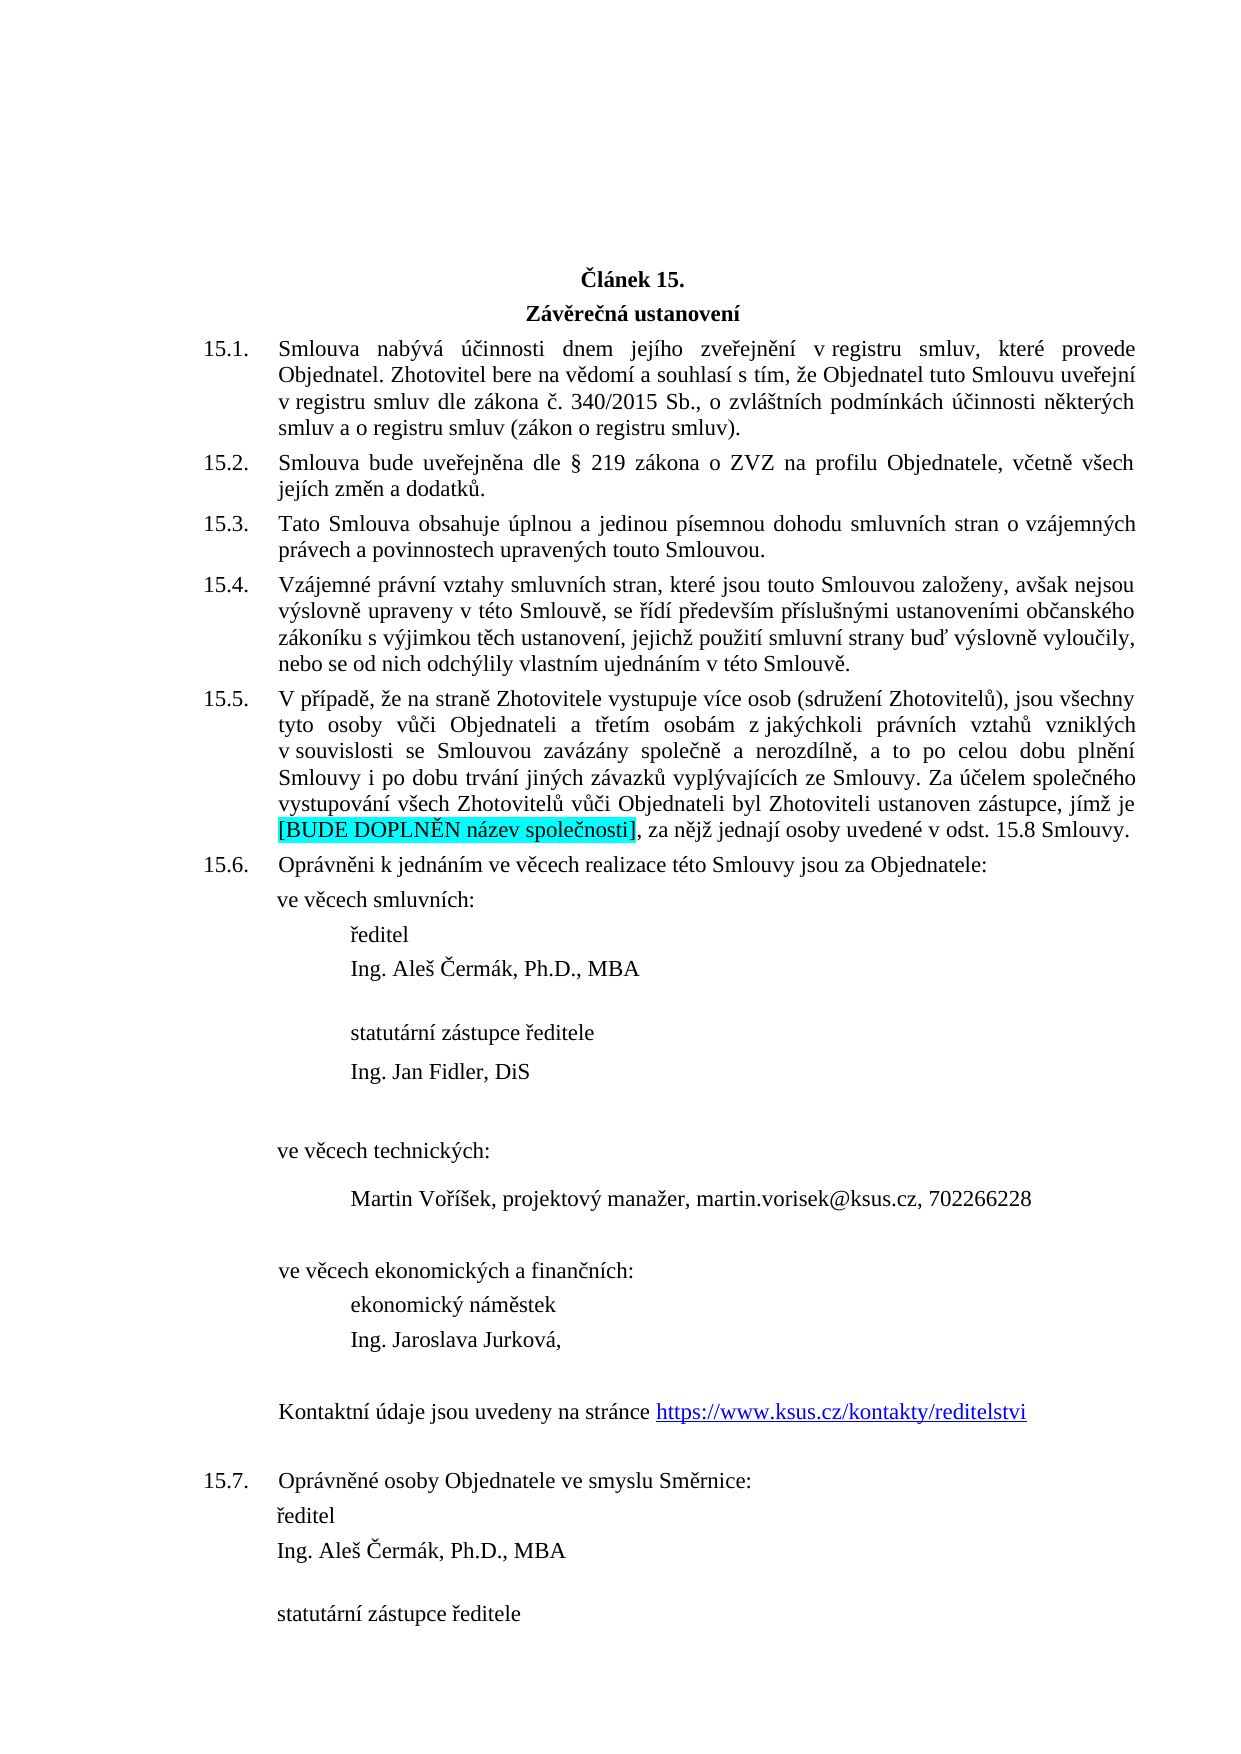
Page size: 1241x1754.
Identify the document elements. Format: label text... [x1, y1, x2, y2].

list Martin Voříšek, projektový manažer, martin.vorisek@ksus.cz, 702266228 [203, 1185, 1136, 1211]
list Ing. Aleš Čermák, Ph.D., MBA [203, 1537, 1136, 1563]
text V případě, že na straně Zhotovitele vystupuje více osob (sdružení Zhotovitelů), jsou všechny tyto osoby vůči Objednateli a třetím osobám z jakýchkoli právních vztahů vzniklých v souvislosti se Smlouvou zavázány společně a nerozdílně, a to po celou dobu plnění Smlouvy i po dobu trvání jiných závazků vyplývajících ze Smlouvy. Za účelem společného vystupování všech Zhotovitelů vůči Objednateli byl Zhotoviteli ustanoven zástupce, jímž je [BUDE DOPLNĚN název společnosti], za nějž jednají osoby uvedené v odst. 15.8 Smlouvy. [203, 685, 1136, 843]
list statutární zástupce ředitele [247, 1600, 1136, 1626]
list Ing. Jaroslava Jurková, [278, 1326, 1136, 1352]
list ve věcech smluvních: [203, 886, 1136, 912]
list ekonomický náměstek [278, 1291, 1136, 1318]
text Závěrečná ustanovení [129, 301, 1136, 327]
text Oprávněné osoby Objednatele ve smyslu Směrnice: [203, 1467, 1136, 1494]
list Ing. Jan Fidler, DiS [277, 1058, 1136, 1084]
text Oprávněni k jednáním ve věcech realizace této Smlouvy jsou za Objednatele: [203, 851, 1136, 878]
list Ing. Aleš Čermák, Ph.D., MBA [203, 955, 1136, 982]
list Tato Smlouva obsahuje úplnou a jedinou písemnou dohodu smluvních stran o vzájemných právech a povinnostech upravených touto Smlouvou. [203, 510, 1136, 563]
list ve věcech technických: [247, 1098, 1136, 1163]
list Smlouva bude uveřejněna dle § 219 zákona o ZVZ na profilu Objednatele, včetně všech jejích změn a dodatků. [203, 449, 1136, 502]
list Smlouva nabývá účinnosti dnem jejího zveřejnění v registru smluv, které provede Objednatel. Zhotovitel bere na vědomí a souhlasí s tím, že Objednatel tuto Smlouvu uveřejní v registru smluv dle zákona č. 340/2015 Sb., o zvláštních podmínkách účinnosti některých smluv a o registru smluv (zákon o registru smluv). [203, 335, 1136, 441]
list ve věcech ekonomických a finančních: [278, 1257, 1136, 1283]
list statutární zástupce ředitele [247, 1019, 1136, 1045]
text Vzájemné právní vztahy smluvních stran, které jsou touto Smlouvou založeny, avšak nejsou výslovně upraveny v této Smlouvě, se řídí především příslušnými ustanoveními občanského zákoníku s výjimkou těch ustanovení, jejichž použití smluvní strany buď výslovně vyloučily, nebo se od nich odchýlily vlastním ujednáním v této Smlouvě. [203, 571, 1136, 676]
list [278, 1398, 1136, 1424]
list ředitel [203, 1502, 1136, 1528]
list ředitel [203, 921, 1136, 947]
